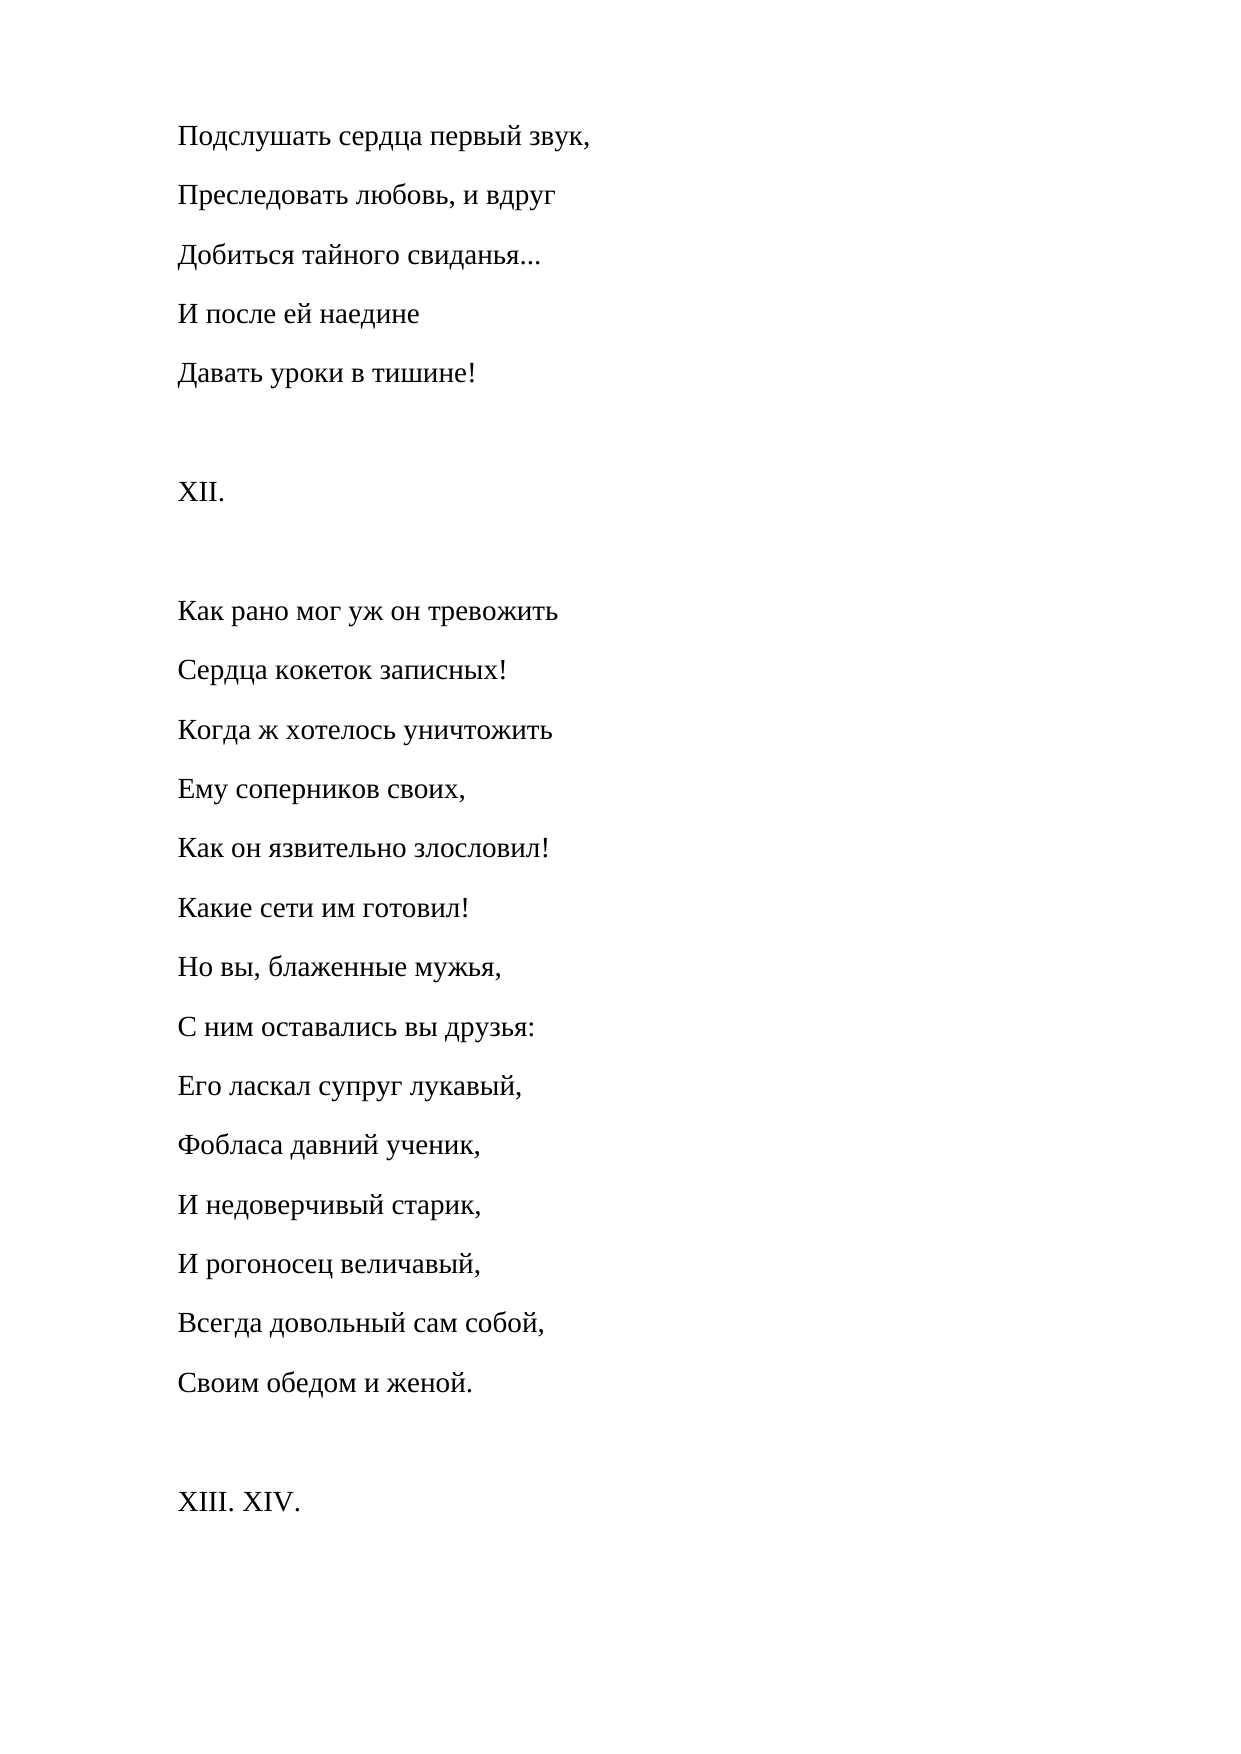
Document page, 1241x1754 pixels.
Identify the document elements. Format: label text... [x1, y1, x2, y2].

text Своим обедом и женой. [177, 1365, 1152, 1398]
text Давать уроки в тишине! [177, 356, 1152, 389]
text Добиться тайного свиданья... [177, 237, 1152, 270]
text XIII. XIV. [177, 1484, 1152, 1517]
text Подслушать сердца первый звук, [177, 118, 1152, 152]
text Как он язвительно злословил! [177, 831, 1152, 864]
text Когда ж хотелось уничтожить [177, 712, 1152, 745]
text Фобласа давний ученик, [177, 1127, 1152, 1161]
text XII. [177, 474, 1152, 508]
text Какие сети им готовил! [177, 890, 1152, 923]
text Его ласкал супруг лукавый, [177, 1068, 1152, 1102]
text Но вы, блаженные мужья, [177, 949, 1152, 983]
text Как рано мог уж он тревожить [177, 593, 1152, 627]
text Преследовать любовь, и вдруг [177, 177, 1152, 211]
text И после ей наедине [177, 296, 1152, 330]
text И рогоносец величавый, [177, 1246, 1152, 1280]
text С ним оставались вы друзья: [177, 1009, 1152, 1042]
text Ему соперников своих, [177, 771, 1152, 805]
text Сердца кокеток записных! [177, 652, 1152, 686]
text Всегда довольный сам собой, [177, 1306, 1152, 1339]
text И недоверчивый старик, [177, 1187, 1152, 1220]
